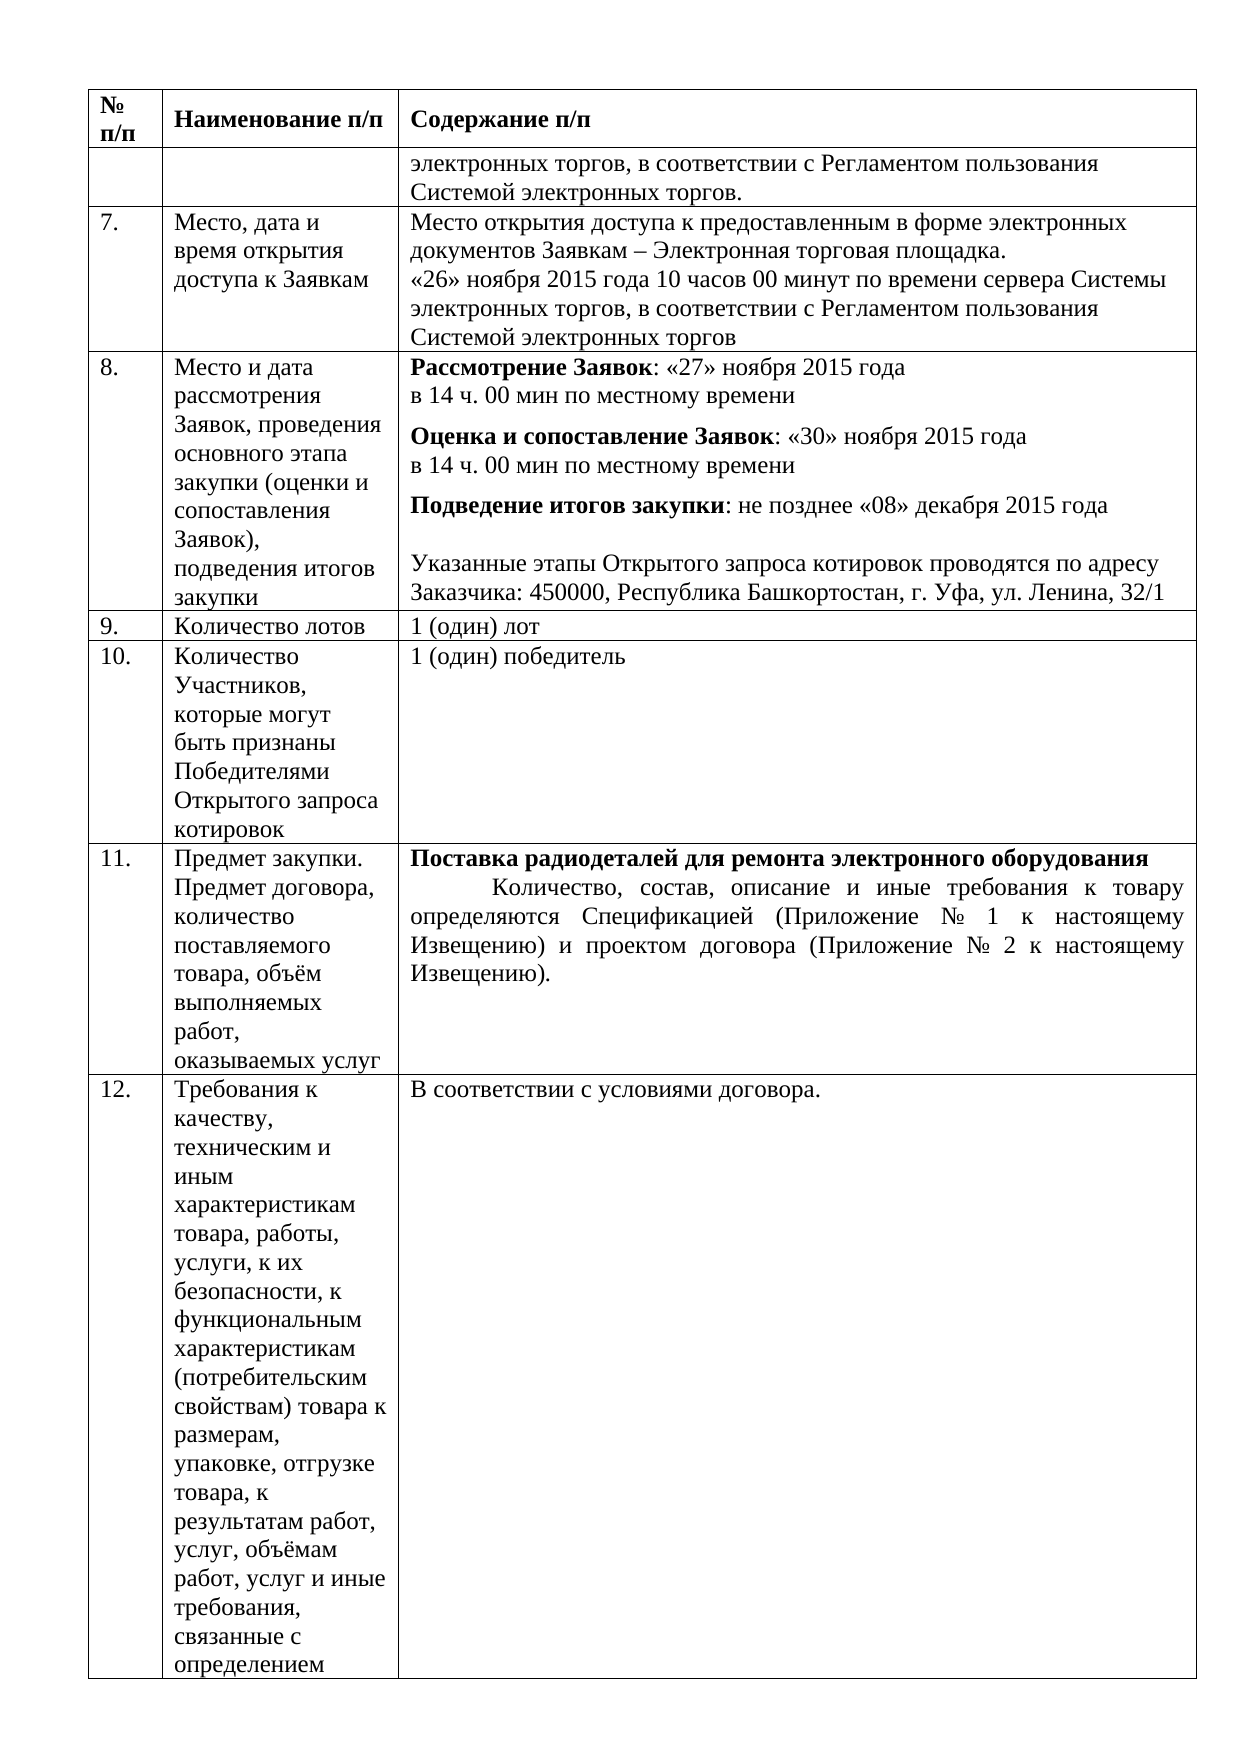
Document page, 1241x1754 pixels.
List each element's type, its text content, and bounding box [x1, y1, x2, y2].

table_header Содержание п/п [399, 90, 1196, 147]
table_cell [399, 148, 1196, 206]
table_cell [163, 1075, 398, 1678]
table_cell 1 (один) лот [399, 611, 1196, 640]
table_cell [89, 148, 162, 206]
table_cell Количество лотов [163, 611, 398, 640]
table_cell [163, 148, 398, 206]
table_cell В соответствии с условиями договора. [399, 1075, 1196, 1678]
table_header № п/п [89, 90, 162, 147]
table_cell Рассмотрение Заявок: «27» ноября 2015 года в 14 ч. 00 мин по местному времени Оценка и сопоставление Заявок: «30» ноября 2015 года в 14 ч. 00 мин по местному времени Подведение итогов закупки: не позднее «08» декабря 2015 года Указанные этапы Открытого запроса котировок проводятся по адресу Заказчика: 450000, Республика Башкортостан, г. Уфа, ул. Ленина, 32/1 [399, 352, 1196, 610]
table_cell [89, 1075, 162, 1678]
table_cell Поставка радиодеталей для ремонта электронного оборудования Количество, состав, описание и иные требования к товару определяются Спецификацией (Приложение № 1 к настоящему Извещению) и проектом договора (Приложение № 2 к настоящему Извещению). [399, 844, 1196, 1073]
table_cell Предмет закупки. Предмет договора, количество поставляемого товара, объём выполняемых работ, оказываемых услуг [163, 844, 398, 1073]
table_cell [89, 352, 162, 610]
table_cell [89, 611, 162, 640]
table_cell Количество Участников, которые могут быть признаны Победителями Открытого запроса котировок [163, 641, 398, 842]
table_cell Место и дата рассмотрения Заявок, проведения основного этапа закупки (оценки и сопоставления Заявок), подведения итогов закупки [163, 352, 398, 610]
table_cell [89, 641, 162, 842]
table_cell 1 (один) победитель [399, 641, 1196, 842]
table_cell [89, 844, 162, 1073]
table_header Наименование п/п [163, 90, 398, 147]
table_cell [89, 207, 162, 351]
table_cell Место открытия доступа к предоставленным в форме электронных документов Заявкам – Электронная торговая площадка. «26» ноября 2015 года 10 часов 00 минут по времени сервера Системы электронных торгов, в соответствии с Регламентом пользования Системой электронных торгов [399, 207, 1196, 351]
table_cell Место, дата и время открытия доступа к Заявкам [163, 207, 398, 351]
